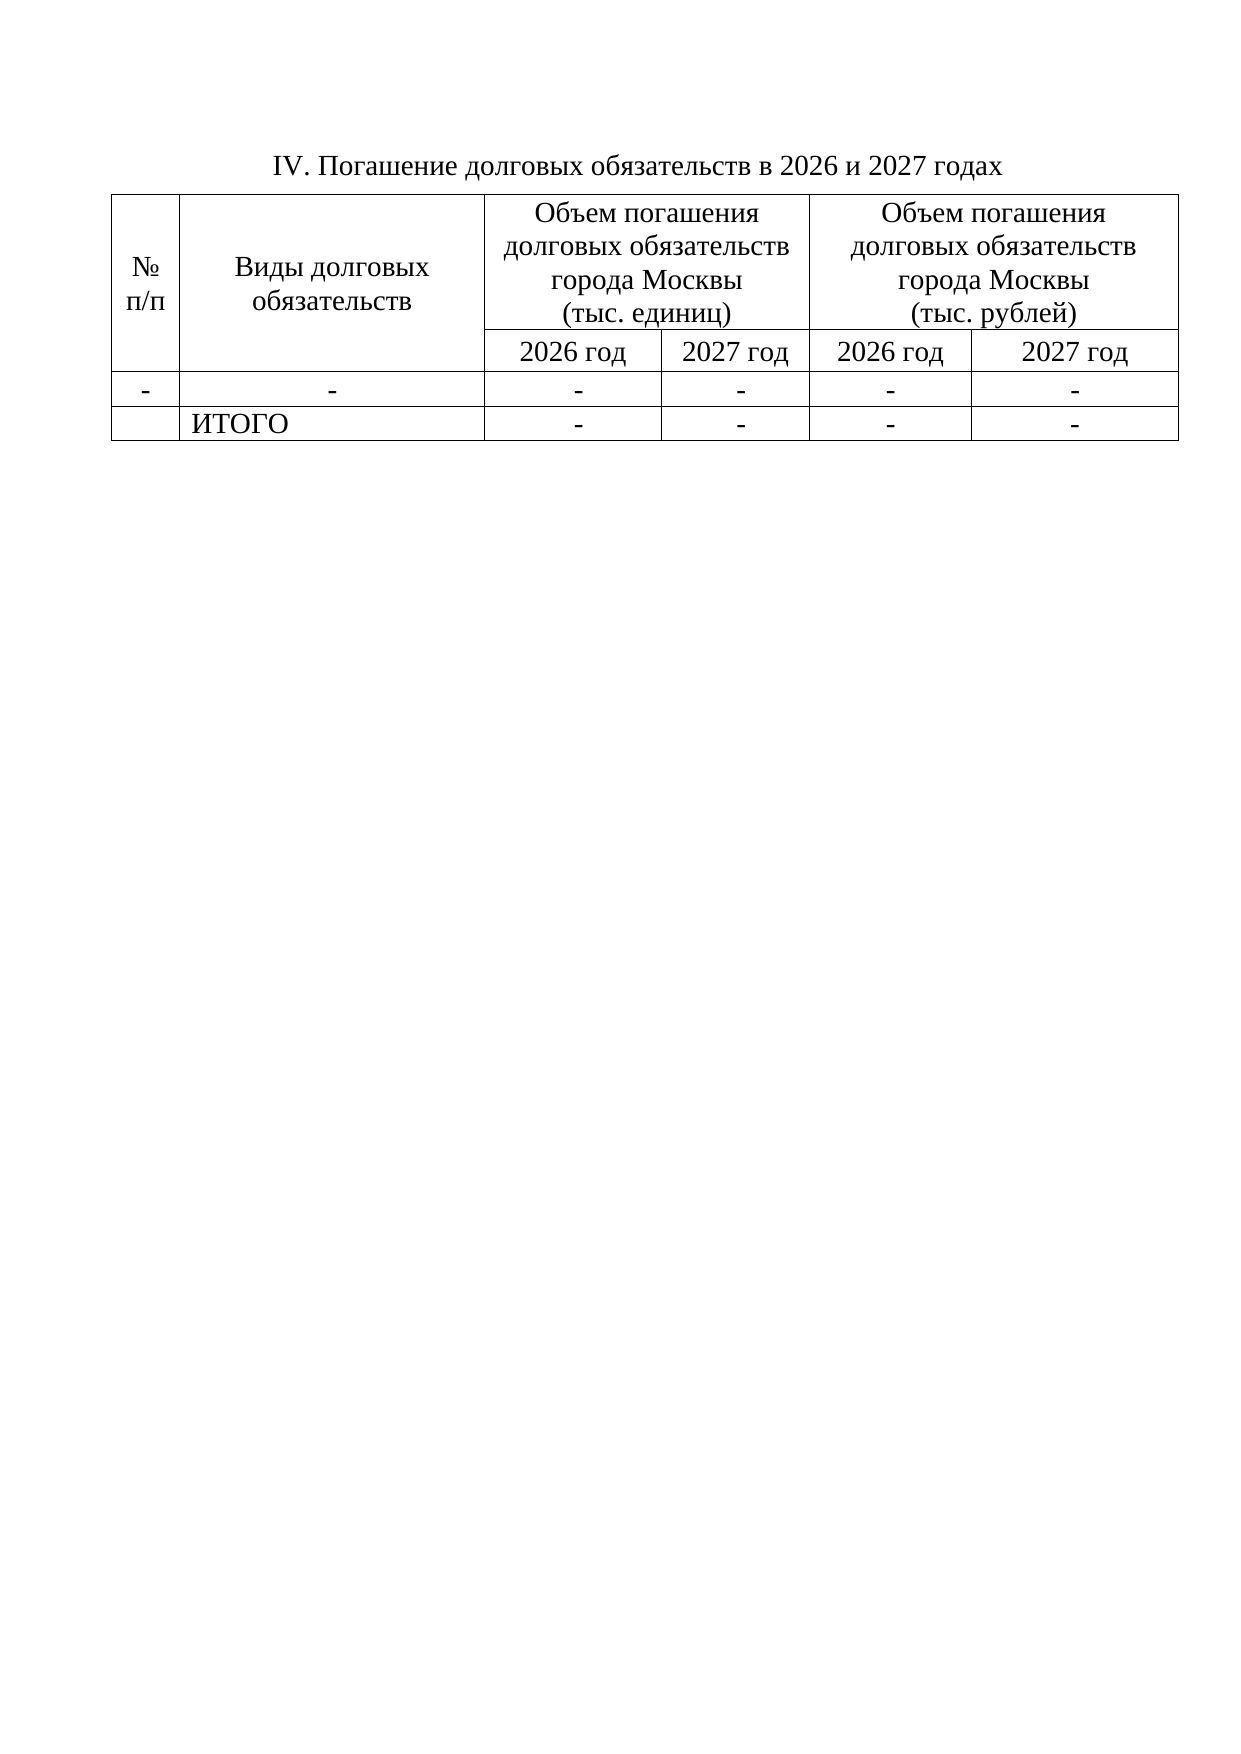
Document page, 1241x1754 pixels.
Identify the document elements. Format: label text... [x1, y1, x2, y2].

table_header № п/п [112, 195, 179, 371]
table_cell - [972, 372, 1178, 406]
table_cell 2026 год [810, 330, 971, 371]
table_cell ИТОГО [180, 407, 484, 440]
table_cell - [485, 407, 661, 440]
table_cell - [810, 372, 971, 406]
table_cell 2026 год [485, 330, 661, 371]
table_header Виды долговых обязательств [180, 195, 484, 371]
table_cell - [662, 372, 809, 406]
table_cell - [112, 372, 179, 406]
table_cell - [662, 407, 809, 440]
table_cell [112, 407, 179, 440]
table_cell - [810, 407, 971, 440]
table_cell 2027 год [662, 330, 809, 371]
table_cell 2027 год [972, 330, 1178, 371]
table_header Объем погашения долговых обязательств города Москвы (тыс. единиц) [485, 195, 809, 329]
subtitle IV. Погашение долговых обязательств в 2026 и 2027 годах [148, 148, 1127, 181]
table_cell - [180, 372, 484, 406]
table_cell - [485, 372, 661, 406]
table_cell - [972, 407, 1178, 440]
table_header Объем погашения долговых обязательств города Москвы (тыс. рублей) [810, 195, 1178, 329]
